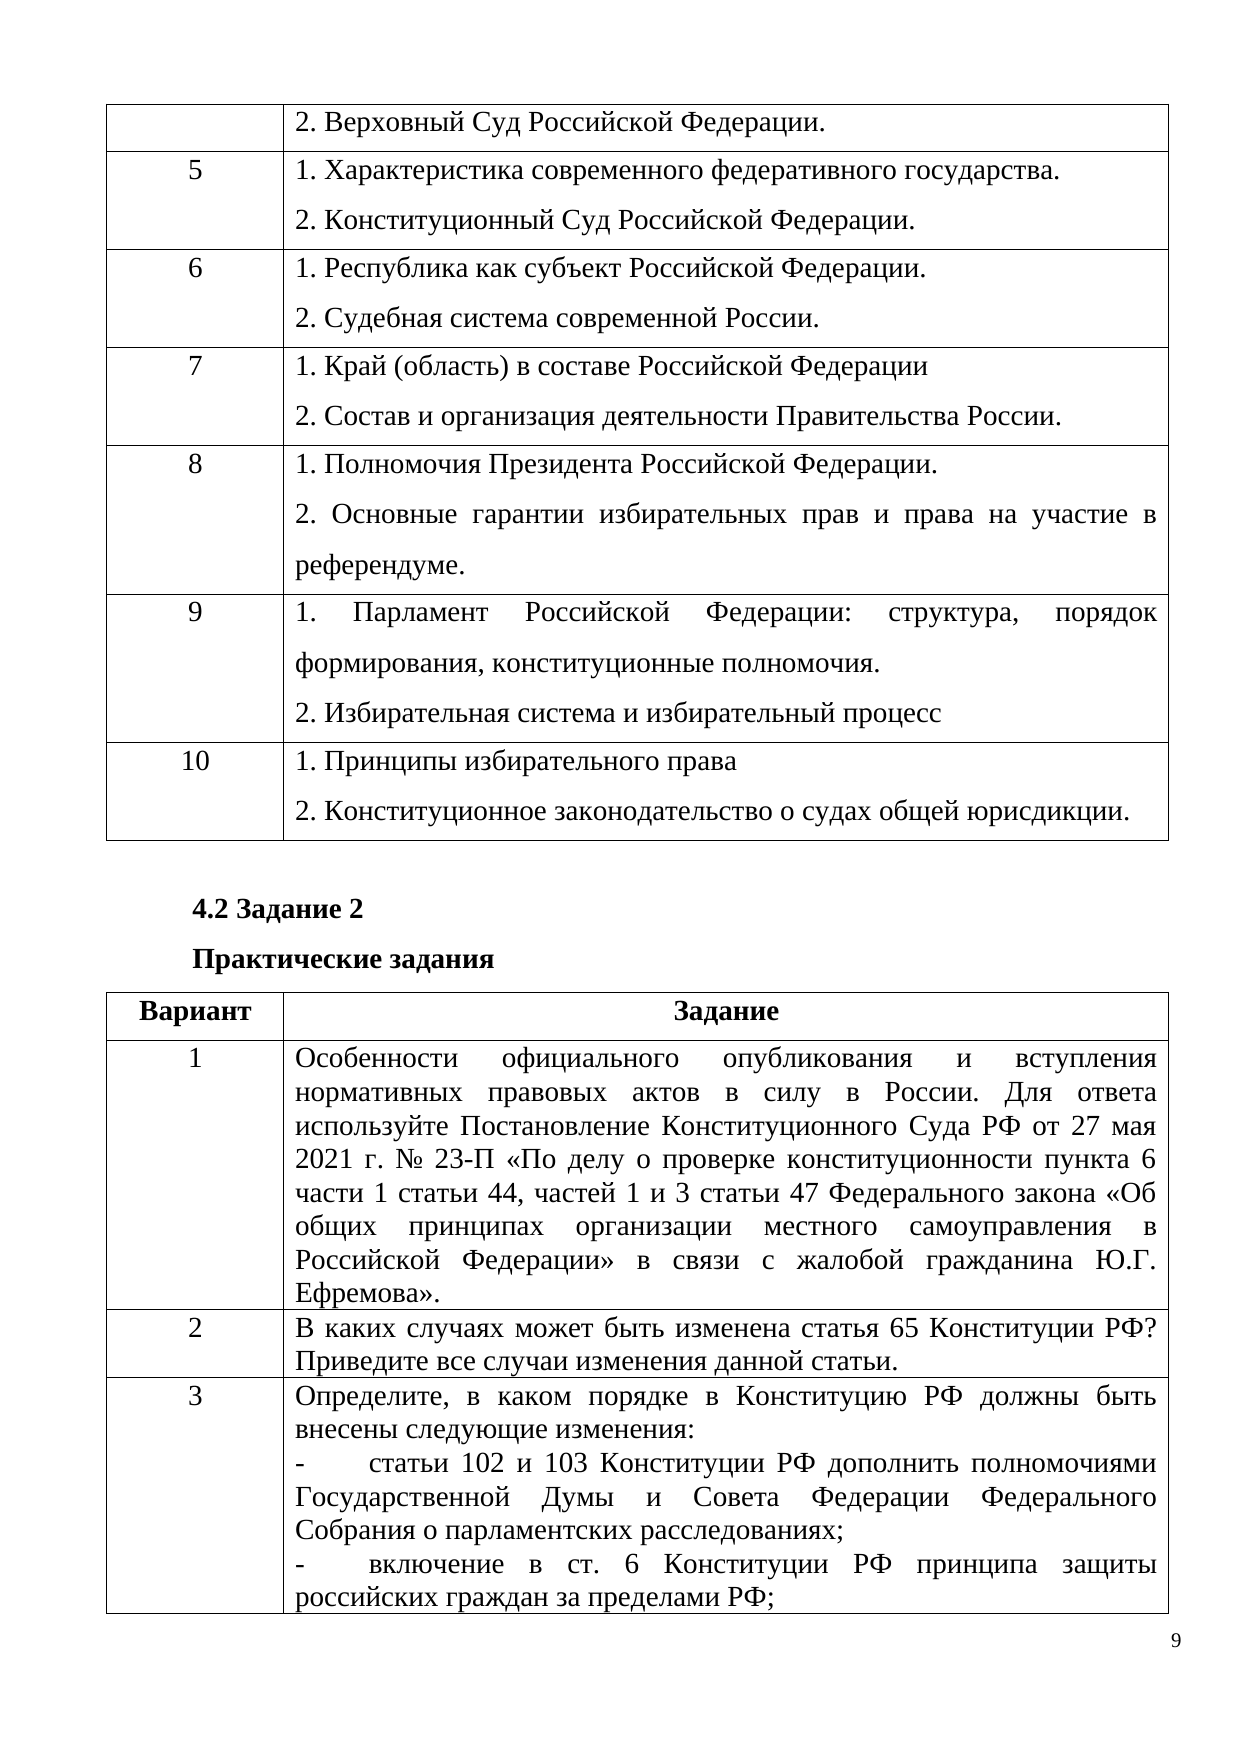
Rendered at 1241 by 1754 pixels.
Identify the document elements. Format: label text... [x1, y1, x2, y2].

table_cell 1. Полномочия Президента Российской Федерации. 2. Основные гарантии избирательных прав и права на участие в референдуме. [284, 446, 1168, 593]
table_cell 1. Край (область) в составе Российской Федерации 2. Состав и организация деятельности Правительства России. [284, 348, 1168, 445]
table_cell 1 [107, 1041, 283, 1309]
table_cell 6 [107, 250, 283, 347]
table_cell 10 [107, 743, 283, 840]
table_cell 4 [107, 105, 283, 151]
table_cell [284, 105, 1168, 151]
table_cell 2 [107, 1310, 283, 1377]
table_cell Особенности официального опубликования и вступления нормативных правовых актов в силу в России. Для ответа используйте Постановление Конституционного Суда РФ от 27 мая 2021 г. № 23-П «По делу о проверке конституционности пункта 6 части 1 статьи 44, частей 1 и 3 статьи 47 Федерального закона «Об общих принципах организации местного самоуправления в Российской Федерации» в связи с жалобой гражданина Ю.Г. Ефремова». [284, 1041, 1168, 1309]
table_cell В каких случаях может быть изменена статья 65 Конституции РФ? Приведите все случаи изменения данной статьи. [284, 1310, 1168, 1377]
table_header Вариант [107, 993, 283, 1039]
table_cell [284, 1378, 1168, 1613]
table_cell 1. Республика как субъект Российской Федерации. 2. Судебная система современной России. [284, 250, 1168, 347]
table_cell 9 [107, 595, 283, 742]
table_cell 3 [107, 1378, 283, 1613]
table_cell 5 [107, 152, 283, 249]
table_cell 7 [107, 348, 283, 445]
text 4.2 Задание 2 [118, 891, 1181, 925]
table_cell 8 [107, 446, 283, 593]
table_cell 1. Принципы избирательного права 2. Конституционное законодательство о судах общей юрисдикции. [284, 743, 1168, 840]
table_header Задание [284, 993, 1168, 1039]
text Практические задания [118, 942, 1181, 975]
table_cell 1. Характеристика современного федеративного государства. 2. Конституционный Суд Российской Федерации. [284, 152, 1168, 249]
table_cell 1. Парламент Российской Федерации: структура, порядок формирования, конституционные полномочия. 2. Избирательная система и избирательный процесс [284, 595, 1168, 742]
